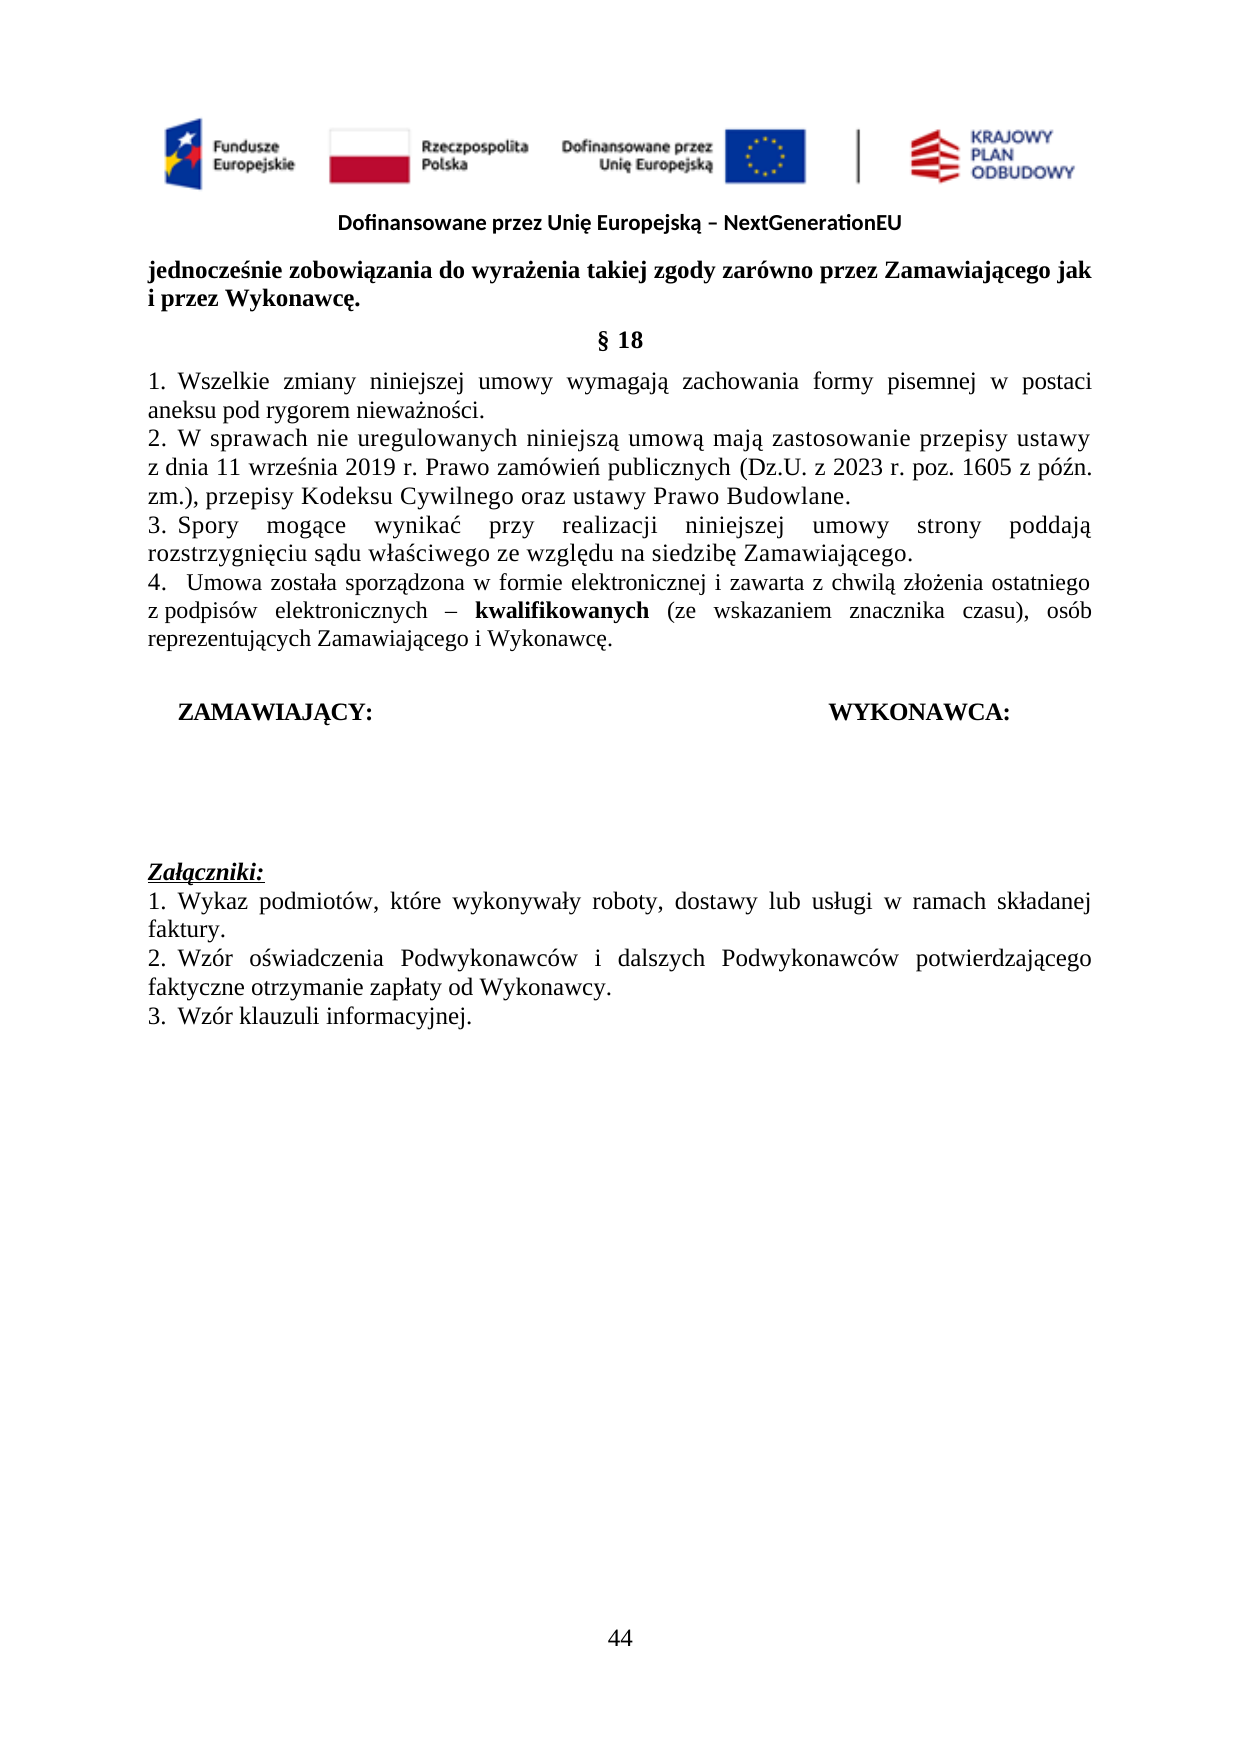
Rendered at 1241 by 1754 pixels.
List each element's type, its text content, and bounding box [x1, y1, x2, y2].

list W sprawach nie uregulowanych niniejszą umową mają zastosowanie przepisy ustawy z dnia 11 września 2019 r. Prawo zamówień publicznych (Dz.U. z 2023 r. poz. 1605 z późn. zm.), przepisy Kodeksu Cywilnego oraz ustawy Prawo Budowlane. [148, 423, 1093, 510]
list Wszelkie zmiany niniejszej umowy wymagają zachowania formy pisemnej w postaci aneksu pod rygorem nieważności. [148, 366, 1093, 423]
text § 18 [148, 325, 1093, 353]
list Wzór klauzuli informacyjnej. [148, 1001, 1093, 1029]
list Wykaz podmiotów, które wykonywały roboty, dostawy lub usługi w ramach składanej faktury. [148, 886, 1093, 943]
text ZAMAWIAJĄCY: WYKONAWCA: [148, 697, 1093, 725]
list Spory mogące wynikać przy realizacji niniejszej umowy strony poddają rozstrzygnięciu sądu właściwego ze względu na siedzibę Zamawiającego. [148, 510, 1093, 567]
picture [147, 101, 1093, 208]
list Wzór oświadczenia Podwykonawców i dalszych Podwykonawców potwierdzającego faktyczne otrzymanie zapłaty od Wykonawcy. [148, 943, 1093, 1001]
list Umowa została sporządzona w formie elektronicznej i zawarta z chwilą złożenia ostatniego z podpisów elektronicznych – kwalifikowanych (ze wskazaniem znacznika czasu), osób reprezentujących Zamawiającego i Wykonawcę. [148, 567, 1093, 651]
text Załączniki: [148, 857, 1093, 886]
